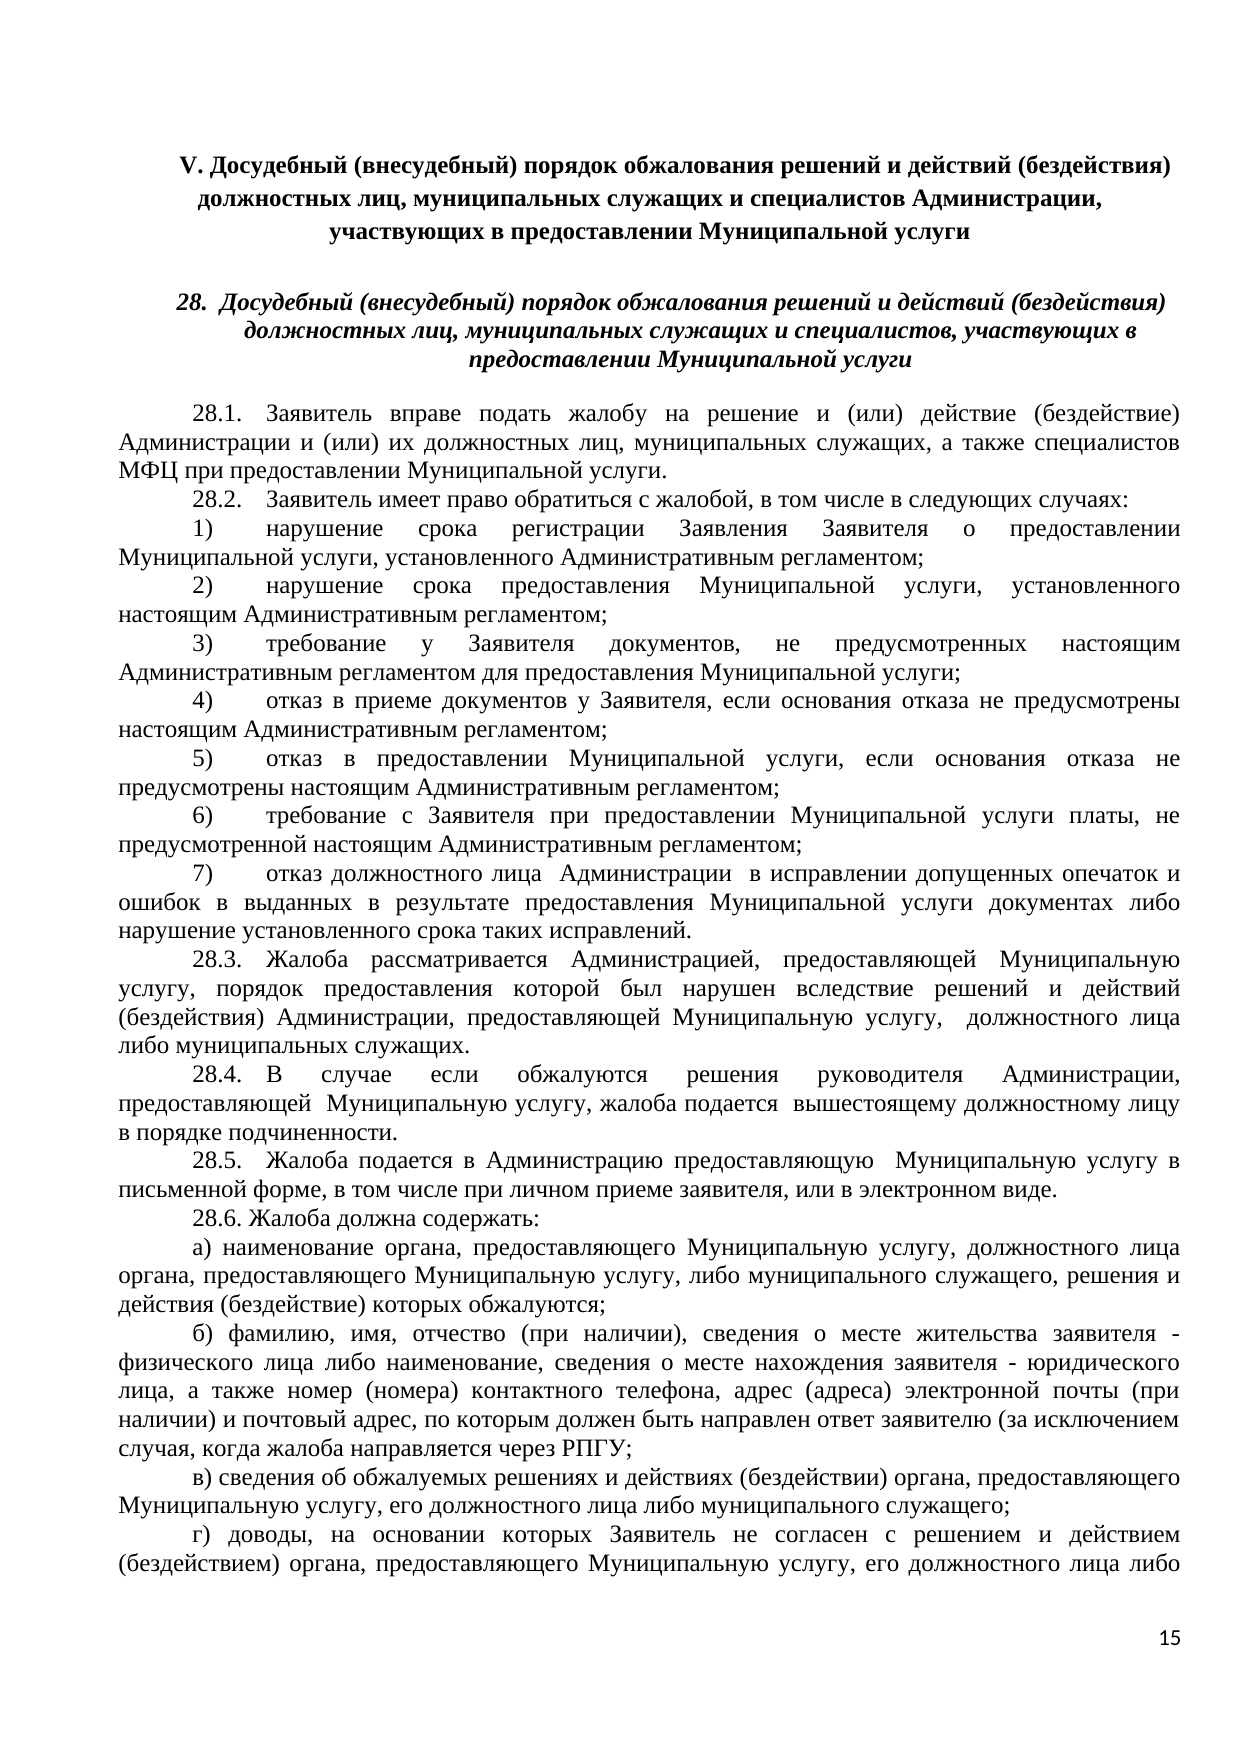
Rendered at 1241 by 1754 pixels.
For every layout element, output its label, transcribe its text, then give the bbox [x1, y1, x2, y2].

list отказ в предоставлении Муниципальной услуги, если основания отказа не предусмотрены настоящим Административным регламентом; [118, 743, 1181, 800]
list 28.6. Жалоба должна содержать: [118, 1203, 1181, 1232]
list требование с Заявителя при предоставлении Муниципальной услуги платы, не предусмотренной настоящим Административным регламентом; [118, 800, 1181, 858]
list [118, 1519, 1181, 1577]
list нарушение срока регистрации Заявления Заявителя о предоставлении Муниципальной услуги, установленного Административным регламентом; [118, 513, 1181, 570]
list отказ в приеме документов у Заявителя, если основания отказа не предусмотрены настоящим Административным регламентом; [118, 685, 1181, 743]
text V. Досудебный (внесудебный) порядок обжалования решений и действий (бездействия) должностных лиц, муниципальных служащих и специалистов Администрации, участвующих в предоставлении Муниципальной услуги [118, 150, 1181, 245]
list отказ должностного лица Администрации в исправлении допущенных опечаток и ошибок в выданных в результате предоставления Муниципальной услуги документах либо нарушение установленного срока таких исправлений. [118, 858, 1181, 944]
text Жалоба рассматривается Администрацией, предоставляющей Муниципальную услугу, порядок предоставления которой был нарушен вследствие решений и действий (бездействия) Администрации, предоставляющей Муниципальную услугу, должностного лица либо муниципальных служащих. [118, 944, 1181, 1059]
list нарушение срока предоставления Муниципальной услуги, установленного настоящим Административным регламентом; [118, 570, 1181, 628]
text Досудебный (внесудебный) порядок обжалования решений и действий (бездействия) должностных лиц, муниципальных служащих и специалистов, участвующих в предоставлении Муниципальной услуги [162, 287, 1181, 373]
list б) фамилию, имя, отчество (при наличии), сведения о месте жительства заявителя - физического лица либо наименование, сведения о месте нахождения заявителя - юридического лица, а также номер (номера) контактного телефона, адрес (адреса) электронной почты (при наличии) и почтовый адрес, по которым должен быть направлен ответ заявителю (за исключением случая, когда жалоба направляется через РПГУ; [118, 1318, 1181, 1462]
text В случае если обжалуются решения руководителя Администрации, предоставляющей Муниципальную услугу, жалоба подается вышестоящему должностному лицу в порядке подчиненности. [118, 1059, 1181, 1145]
list в) сведения об обжалуемых решениях и действиях (бездействии) органа, предоставляющего Муниципальную услугу, его должностного лица либо муниципального служащего; [118, 1462, 1181, 1519]
list а) наименование органа, предоставляющего Муниципальную услугу, должностного лица органа, предоставляющего Муниципальную услугу, либо муниципального служащего, решения и действия (бездействие) которых обжалуются; [118, 1232, 1181, 1318]
text Заявитель имеет право обратиться с жалобой, в том числе в следующих случаях: [118, 484, 1181, 513]
text Заявитель вправе подать жалобу на решение и (или) действие (бездействие) Администрации и (или) их должностных лиц, муниципальных служащих, а также специалистов МФЦ при предоставлении Муниципальной услуги. [118, 398, 1181, 484]
list требование у Заявителя документов, не предусмотренных настоящим Административным регламентом для предоставления Муниципальной услуги; [118, 628, 1181, 685]
text Жалоба подается в Администрацию предоставляющую Муниципальную услугу в письменной форме, в том числе при личном приеме заявителя, или в электронном виде. [118, 1145, 1181, 1203]
